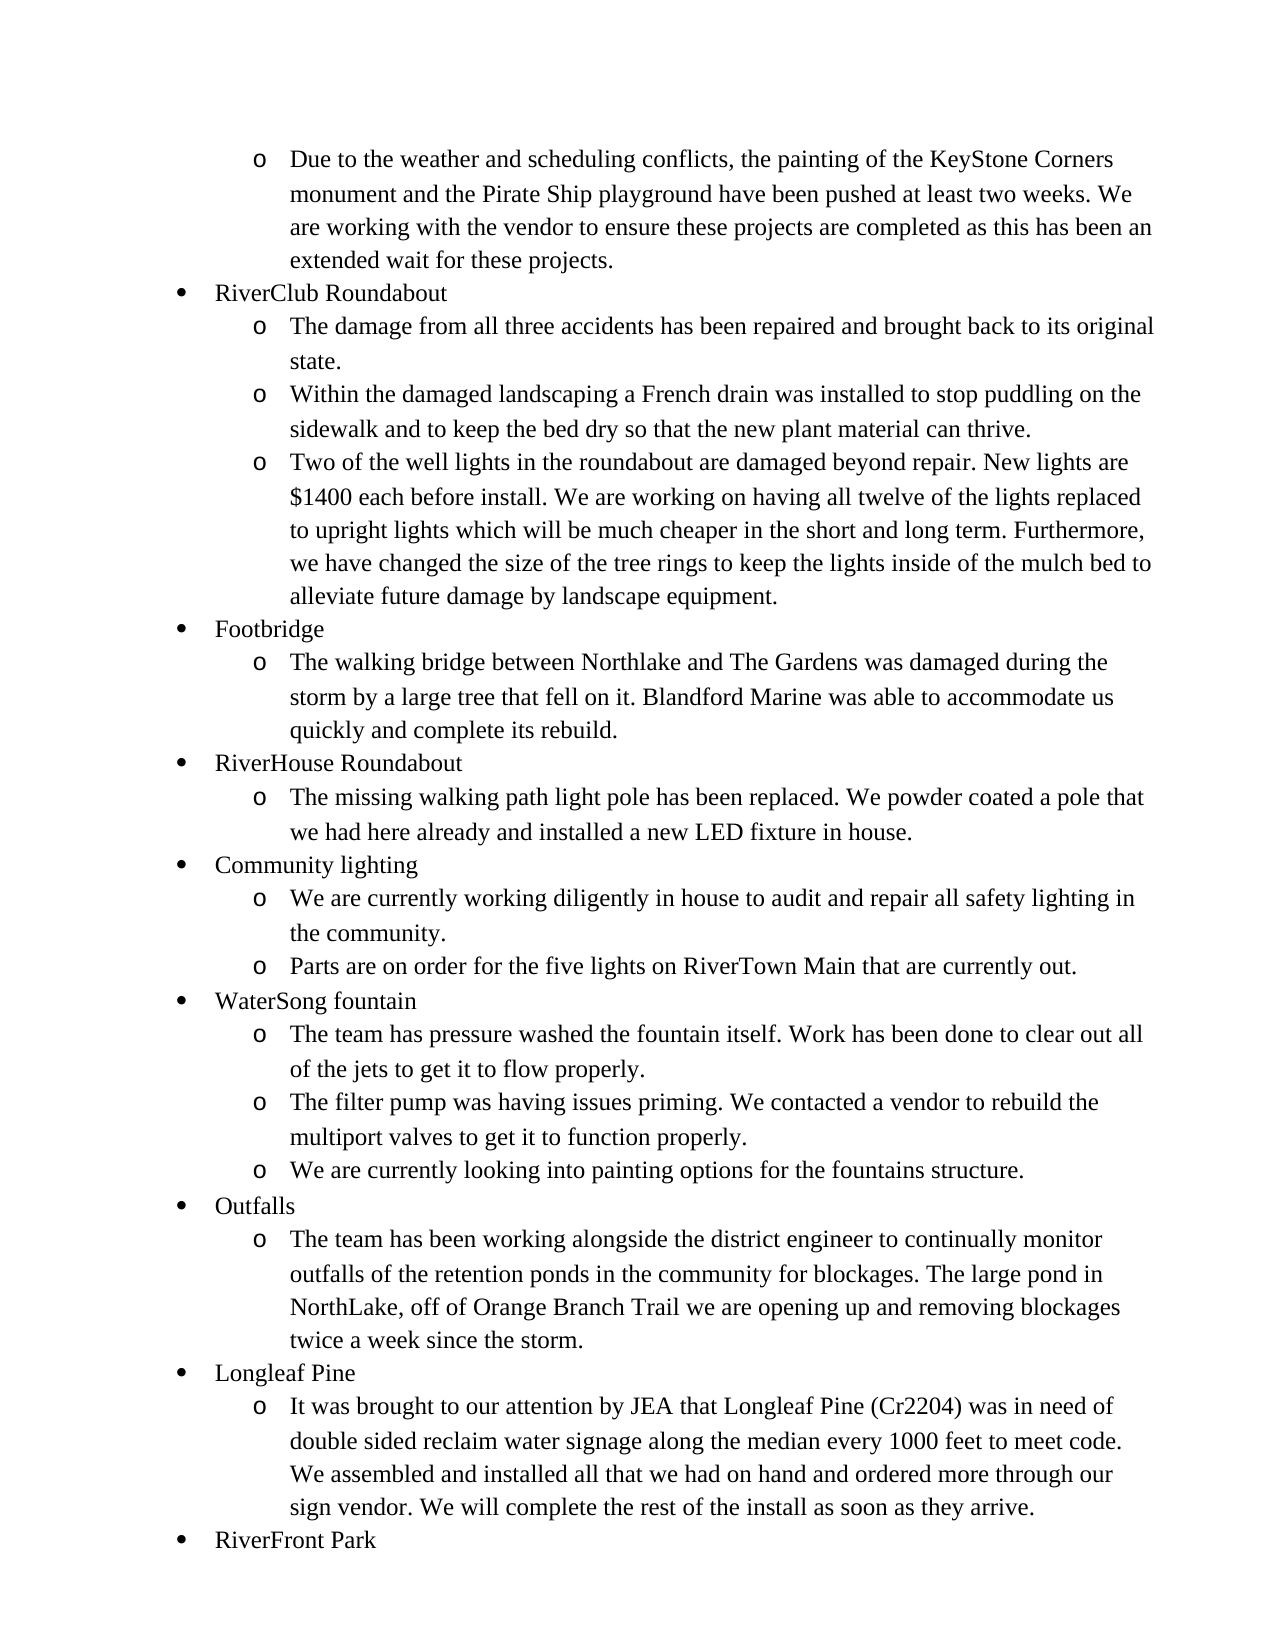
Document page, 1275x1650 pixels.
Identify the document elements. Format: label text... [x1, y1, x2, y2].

list Community lighting [177, 850, 1160, 878]
list Outfalls [177, 1191, 1160, 1220]
list Parts are on order for the five lights on RiverTown Main that are currently out. [252, 951, 1160, 982]
list The team has been working alongside the district engineer to continually monitor outfalls of the retention ponds in the community for blockages. The large pond in NorthLake, off of Orange Branch Trail we are opening up and removing blockages twice a week since the storm. [252, 1224, 1160, 1354]
list Footbridge [177, 614, 1160, 643]
list Longleaf Pine [177, 1358, 1160, 1387]
list RiverClub Roundabout [177, 278, 1160, 307]
list The walking bridge between Northlake and The Gardens was damaged during the storm by a large tree that fell on it. Blandford Marine was able to accommodate us quickly and complete its rebuild. [252, 647, 1160, 744]
list Two of the well lights in the roundabout are damaged beyond repair. New lights are $1400 each before install. We are working on having all twelve of the lights replaced to upright lights which will be much cheaper in the short and long term. Furthermore, we have changed the size of the tree rings to keep the lights inside of the mulch bed to alleviate future damage by landscape equipment. [252, 447, 1160, 610]
list The team has pressure washed the fountain itself. Work has been done to clear out all of the jets to get it to flow properly. [252, 1019, 1160, 1083]
list Due to the weather and scheduling conflicts, the painting of the KeyStone Corners monument and the Pirate Ship playground have been pushed at least two weeks. We are working with the vendor to ensure these projects are completed as this has been an extended wait for these projects. [252, 144, 1160, 274]
list The filter pump was having issues priming. We contacted a vendor to rebuild the multiport valves to get it to function properly. [252, 1087, 1160, 1151]
list The damage from all three accidents has been repaired and brought back to its original state. [252, 311, 1160, 375]
list We are currently working diligently in house to audit and repair all safety lighting in the community. [252, 883, 1160, 947]
list It was brought to our attention by JEA that Longleaf Pine (Cr2204) was in need of double sided reclaim water signage along the median every 1000 feet to meet code. We assembled and installed all that we had on hand and ordered more through our sign vendor. We will complete the rest of the install as soon as they arrive. [252, 1391, 1160, 1521]
list The missing walking path light pole has been replaced. We powder coated a pole that we had here already and installed a new LED fixture in house. [252, 782, 1160, 845]
list RiverFront Park [177, 1525, 1160, 1554]
list RiverHouse Roundabout [177, 748, 1160, 777]
list Within the damaged landscaping a French drain was installed to stop puddling on the sidewalk and to keep the bed dry so that the new plant material can thrive. [252, 379, 1160, 443]
list WaterSong fountain [177, 986, 1160, 1015]
list We are currently looking into painting options for the fountains structure. [252, 1156, 1160, 1186]
